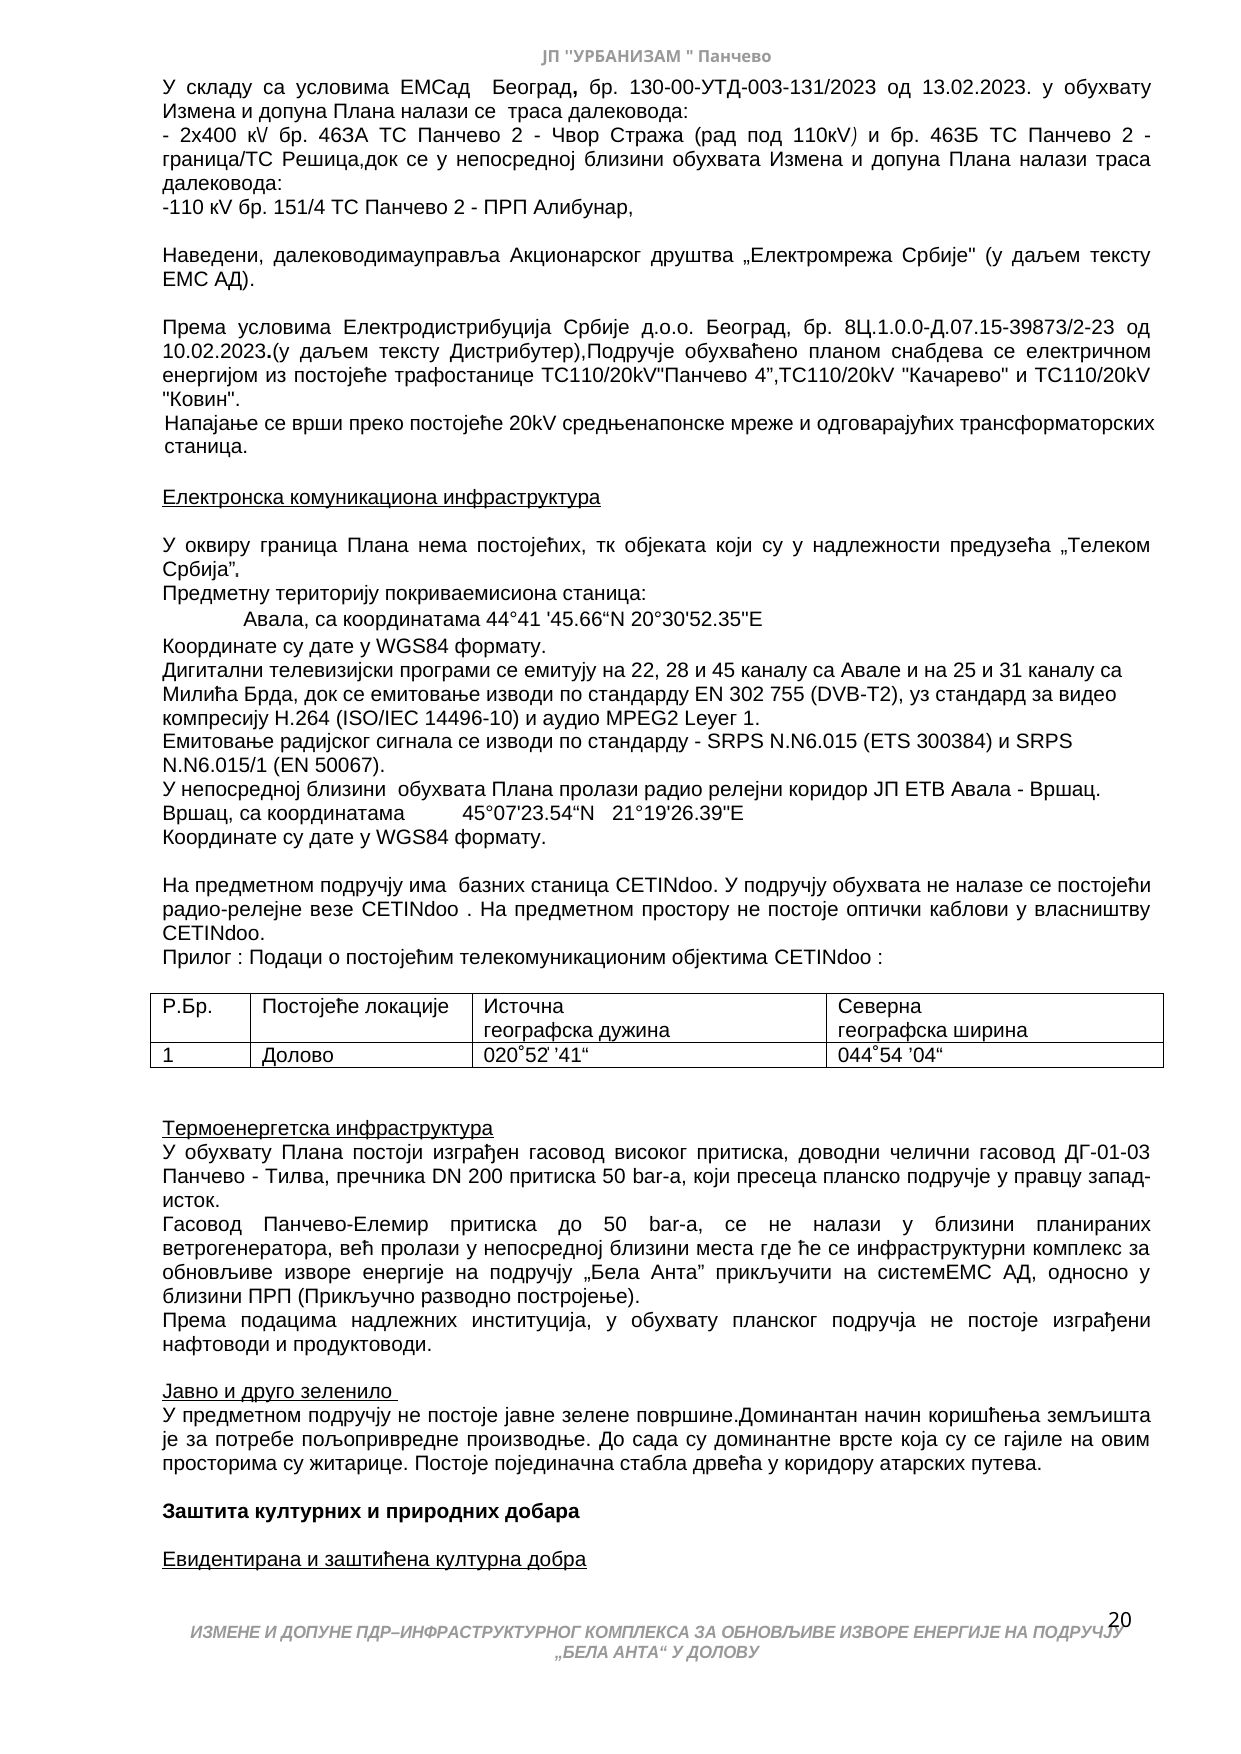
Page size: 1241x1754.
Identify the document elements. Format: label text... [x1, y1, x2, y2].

table_cell 020˚52̍ ’41“ [473, 1043, 826, 1067]
text Јавно и друго зеленило [162, 1379, 1152, 1403]
text Евидентирана и заштићена културна добра [162, 1547, 1152, 1571]
text Термоенергетска инфраструктура [162, 1116, 1152, 1140]
table_header Р.Бр. [151, 994, 250, 1042]
text Координате су дате у WGS84 формату. [162, 633, 1152, 657]
text Координате су дате у WGS84 формату. [162, 825, 1152, 849]
table_cell 1 [151, 1043, 250, 1067]
text У обухвату Плана постоји изграђен гасовод високог притиска, доводни челични гасовод ДГ-01-03 Панчево - Тилва, пречника DN 200 притиска 50 bar-а, који пресеца планско подручје у правцу запад-исток. [162, 1140, 1152, 1212]
text Према условима Електродистрибуција Србије д.о.о. Београд, бр. 8Ц.1.0.0-Д.07.15-39873/2-23 од 10.02.2023.(у даљем тексту Дистрибутер),Подручје обухваћено планом снабдева се електричном енергијом из постојеће трафостанице ТС110/20kV"Панчево 4”,ТС110/20kV "Качарево" и ТС110/20kV "Ковин". [162, 314, 1152, 410]
text Наведени, далеководимауправља Акционарског друштва „Електромрежа Србије" (у даљем тексту ЕМС АД). [162, 243, 1152, 291]
text Електронска комуникациона инфраструктура [162, 485, 1152, 509]
text Авала, са координатама 44°41 '45.66“N 20°30'52.35"Е [243, 607, 974, 631]
text Дигитални телевизијски програми се емитују на 22, 28 и 45 каналу са Авале и на 25 и 31 каналу са Милића Брда, док се емитовање изводи по стандарду ЕN 302 755 (DVB-Т2), уз стандард за видео компресију Н.264 (ISO/IEC 14496-10) и аудио МРЕG2 Lеуег 1. [162, 657, 1152, 729]
text -110 кV бр. 151/4 ТС Панчево 2 - ПРП Алибунар, [162, 195, 1152, 219]
text На предметном подручју има базних станица CETINdoo. У подручју обухвата не налазе се постојећи радио-релејне везе CETINdoo . На предметном простору не постоје оптички каблови у власништву CETINdoo. [162, 873, 1152, 945]
table_cell Долово [251, 1043, 472, 1067]
text Према подацима надлежних институција, у обухвату планског подручја не постоје изграђени нафтоводи и продуктоводи. [162, 1307, 1152, 1355]
text У складу са условима ЕМСад Београд, бр. 130-00-УТД-003-131/2023 од 13.02.2023. у обухвату Измена и допуна Плана налази се траса далековода: [162, 75, 1152, 123]
text У непосредној близини обухвата Плана пролази радио релејни коридор ЈП ЕТВ Авала - Вршац. Вршац, са координатама 45°07'23.54“N 21°19'26.39"Е [162, 777, 1152, 825]
text У оквиру граница Плана нема постојећих, тк објеката који су у надлежности предузећа „Телеком Србија” [162, 533, 1152, 581]
text Напајање се врши преко постојеће 20kV средњенапонске мреже и одговарајућих трансформаторских станица. [164, 410, 1156, 458]
text - 2x400 к\/ бр. 46ЗА ТС Панчево 2 - Чвор Стража (рад под 110кV) и бр. 463Б ТС Панчево 2 - граница/ТС Решица,док се у непосредној близини обухвата Измена и допуна Плана налази траса далековода: [162, 123, 1152, 195]
text Предметну територију покриваемисиона станица: [162, 581, 1152, 604]
table_header Северна географска ширина [827, 994, 1163, 1042]
text Заштита културних и природних добара [162, 1499, 1152, 1523]
table_cell 044˚54 ’04“ [827, 1043, 1163, 1067]
text Емитовање радијског сигнала се изводи по стандарду - SRPS N.N6.015 (ЕТS 300384) и SRPS N.N6.015/1 (ЕN 50067). [162, 729, 1152, 777]
text Прилог : Подаци о постојећим телекомуникационим објектима CETINdoo : [162, 945, 1152, 969]
text Гасовод Панчево-Елемир притиска до 50 bar-а, се не налази у близини планираних ветрогенератора, већ пролази у непосредној близини места где ће се инфраструктурни комплекс за обновљиве изворе енергије на подручју „Бела Анта” прикључити на системЕМС АД, односно у близини ПРП (Прикључно разводно постројење). [162, 1212, 1152, 1307]
table_header Источна географска дужина [473, 994, 826, 1042]
table_header Постојеће локације [251, 994, 472, 1042]
text У предметном подручју не постоје јавне зелене површине.Доминантан начин коришћења земљишта je за потребе пољопривредне производње. До сада су доминантне врсте која су се гајиле на овим просторима су житарице. Постоје појединачна стабла дрвећа у коридору атарских путева. [162, 1403, 1152, 1475]
